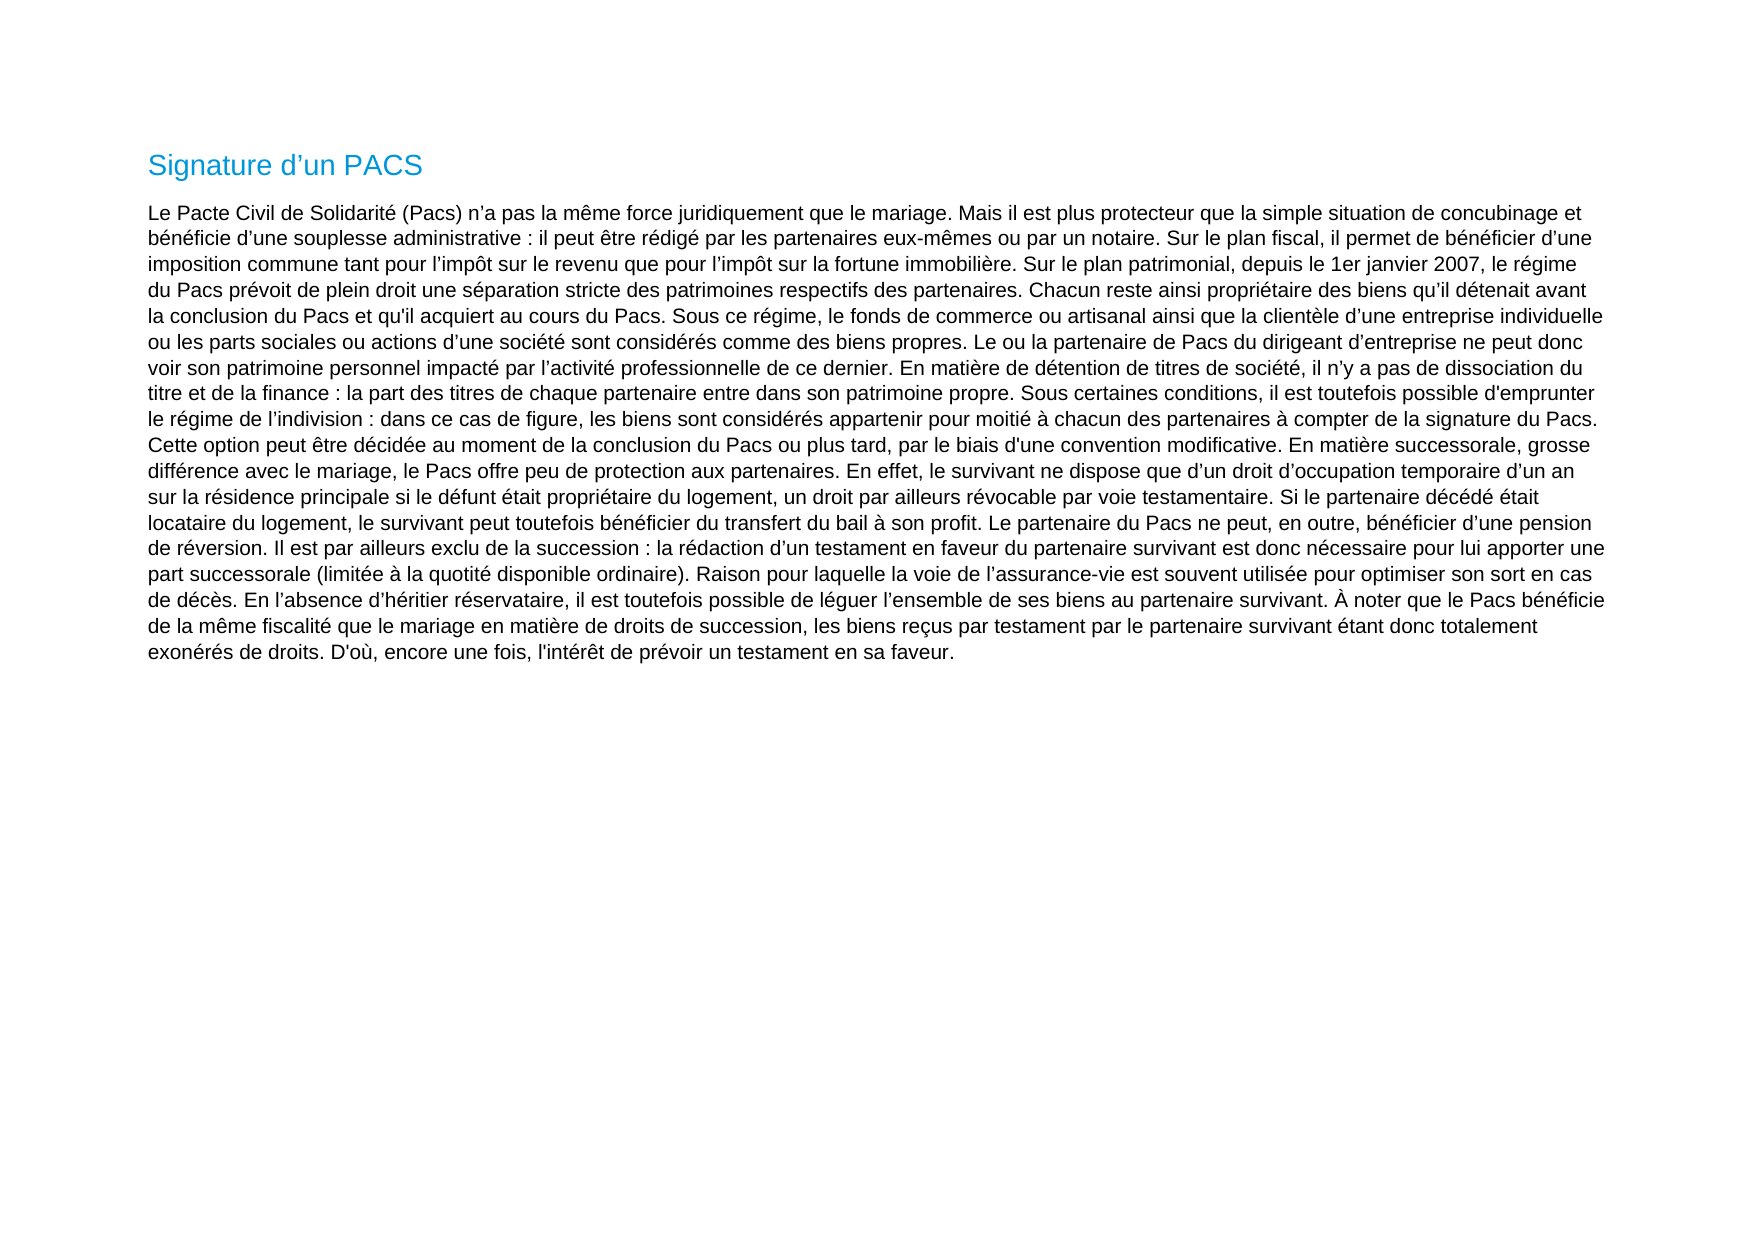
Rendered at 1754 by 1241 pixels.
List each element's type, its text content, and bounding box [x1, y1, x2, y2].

text Signature d’un PACS [148, 148, 1606, 181]
text Le Pacte Civil de Solidarité (Pacs) n’a pas la même force juridiquement que le mariage. Mais il est plus protecteur que la simple situation de concubinage et bénéficie d’une souplesse administrative : il peut être rédigé par les partenaires eux-mêmes ou par un notaire. Sur le plan fiscal, il permet de bénéficier d’une imposition commune tant pour l’impôt sur le revenu que pour l’impôt sur la fortune immobilière. Sur le plan patrimonial, depuis le 1er janvier 2007, le régime du Pacs prévoit de plein droit une séparation stricte des patrimoines respectifs des partenaires. Chacun reste ainsi propriétaire des biens qu’il détenait avant la conclusion du Pacs et qu'il acquiert au cours du Pacs. Sous ce régime, le fonds de commerce ou artisanal ainsi que la clientèle d’une entreprise individuelle ou les parts sociales ou actions d’une société sont considérés comme des biens propres. Le ou la partenaire de Pacs du dirigeant d’entreprise ne peut donc voir son patrimoine personnel impacté par l’activité professionnelle de ce dernier. En matière de détention de titres de société, il n’y a pas de dissociation du titre et de la finance : la part des titres de chaque partenaire entre dans son patrimoine propre. Sous certaines conditions, il est toutefois possible d'emprunter le régime de l’indivision : dans ce cas de figure, les biens sont considérés appartenir pour moitié à chacun des partenaires à compter de la signature du Pacs. Cette option peut être décidée au moment de la conclusion du Pacs ou plus tard, par le biais d'une convention modificative. En matière successorale, grosse différence avec le mariage, le Pacs offre peu de protection aux partenaires. En effet, le survivant ne dispose que d’un droit d’occupation temporaire d’un an sur la résidence principale si le défunt était propriétaire du logement, un droit par ailleurs révocable par voie testamentaire. Si le partenaire décédé était locataire du logement, le survivant peut toutefois bénéficier du transfert du bail à son profit. Le partenaire du Pacs ne peut, en outre, bénéficier d’une pension de réversion. Il est par ailleurs exclu de la succession : la rédaction d’un testament en faveur du partenaire survivant est donc nécessaire pour lui apporter une part successorale (limitée à la quotité disponible ordinaire). Raison pour laquelle la voie de l’assurance-vie est souvent utilisée pour optimiser son sort en cas de décès. En l’absence d’héritier réservataire, il est toutefois possible de léguer l’ensemble de ses biens au partenaire survivant. À noter que le Pacs bénéficie de la même fiscalité que le mariage en matière de droits de succession, les biens reçus par testament par le partenaire survivant étant donc totalement exonérés de droits. D'où, encore une fois, l'intérêt de prévoir un testament en sa faveur. [148, 200, 1606, 663]
